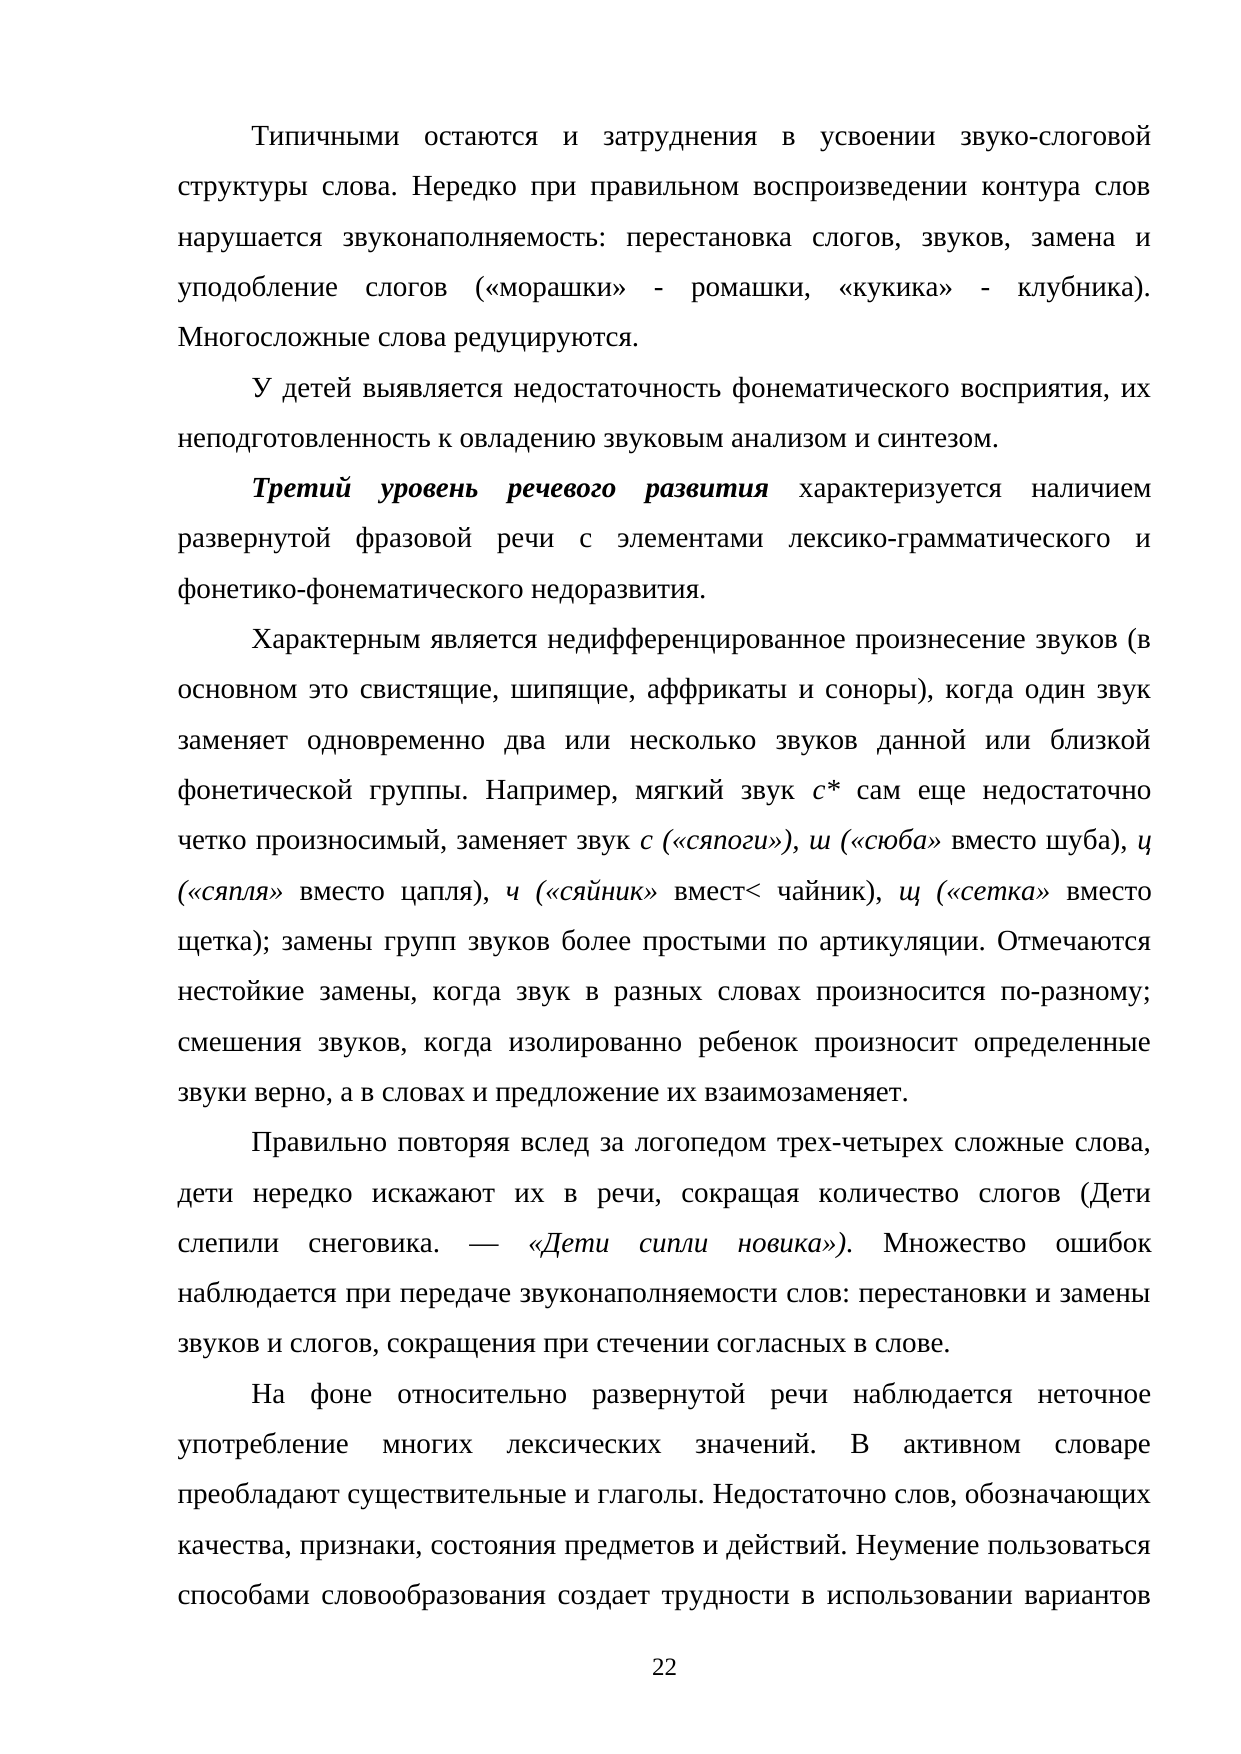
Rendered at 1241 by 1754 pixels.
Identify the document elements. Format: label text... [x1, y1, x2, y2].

text Характерным является недифференцированное произнесение звуков (в основном это свистящие, шипящие, аффрикаты и соноры), когда один звук заменяет одновременно два или несколько звуков данной или близкой фонетической группы. Например, мягкий звук с* сам еще недостаточно четко произносимый, заменяет звук с («сяпоги»), ш («сюба» вместо шуба), ц («сяпля» вместо цапля), ч («сяйник» вмест< чайник), щ («сетка» вместо щетка); замены групп звуков более простыми по артикуляции. Отмечаются нестойкие замены, когда звук в разных словах произносится по-разному; смешения звуков, когда изолированно ребенок произносит определенные звуки верно, а в словах и предложение их взаимозаменяет. [177, 621, 1152, 1108]
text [177, 1376, 1152, 1611]
text У детей выявляется недостаточность фонематического восприятия, их неподготовленность к овладению звуковым анализом и синтезом. [177, 370, 1152, 453]
text Правильно повторяя вслед за логопедом трех-четырех сложные слова, дети нередко искажают их в речи, сокращая количество слогов (Дети слепили снеговика. — «Дети сипли новика»). Множество ошибок наблюдается при передаче звуконаполняемости слов: перестановки и замены звуков и слогов, сокращения при стечении согласных в слове. [177, 1124, 1152, 1359]
text Типичными остаются и затруднения в усвоении звуко-слоговой структуры слова. Нередко при правильном воспроизведении контура слов нарушается звуконаполняемость: перестановка слогов, звуков, замена и уподобление слогов («морашки» - ромашки, «кукика» - клубника). Многосложные слова редуцируются. [177, 118, 1152, 353]
text Третий уровень речевого развития характеризуется наличием развернутой фразовой речи с элементами лексико-грамматического и фонетико-фонематического недоразвития. [177, 470, 1152, 604]
